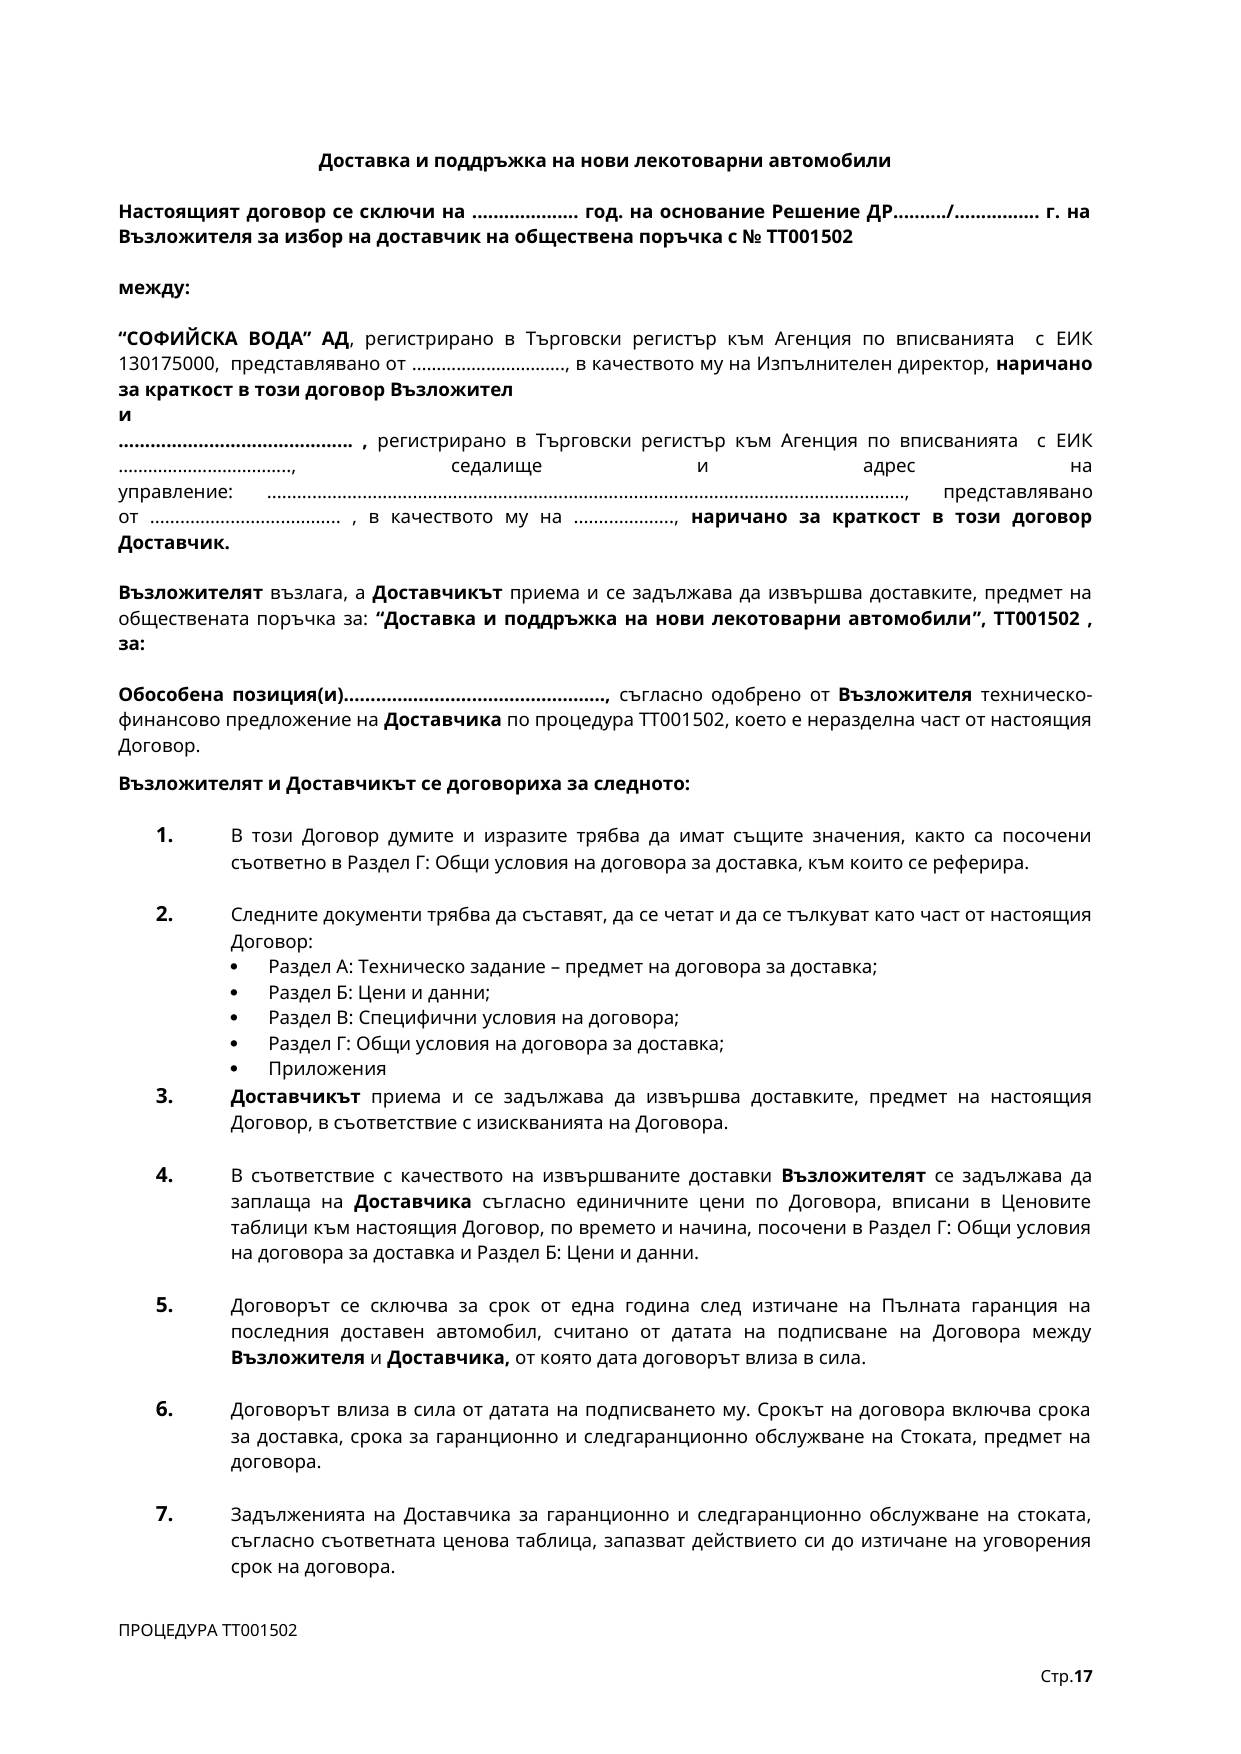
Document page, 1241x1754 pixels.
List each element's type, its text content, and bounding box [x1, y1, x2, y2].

text ............................................ , регистрирано в Търговски регистър към Агенция по вписванията с ЕИК …………………………….., седалище и адрес на управление: ..............................................................................................................................., представлявано от ...................................... , в качеството му на ...................., наричано за краткост в този договор Доставчик. [118, 427, 1092, 554]
list Раздел А: Техническо задание – предмет на договора за доставка; [231, 953, 1092, 979]
text Възложителят възлага, а Доставчикът приема и се задължава да извършва доставките, предмет на обществената поръчка за: “Доставка и поддръжка на нови лекотоварни автомобили”, ТТ001502 , за: [118, 579, 1092, 656]
list Договорът влиза в сила от датата на подписването му. Срокът на договора включва срока за доставка, срока за гаранционно и следгаранционно обслужване на Стоката, предмет на договора. [156, 1394, 1092, 1474]
text и [118, 401, 1092, 427]
list В съответствие с качеството на извършваните доставки Възложителят се задължава да заплаща на Доставчика съгласно единичните цени по Договора, вписани в Ценовите таблици към настоящия Договор, по времето и начина, посочени в Раздел Г: Общи условия на договора за доставка и Раздел Б: Цени и данни. [156, 1160, 1092, 1265]
text Възложителят и Доставчикът се договориха за следното: [118, 770, 1092, 796]
text Настоящият договор се сключи на .................... год. на основание Решение ДР........../................ г. на Възложителя за избор на доставчик на обществена поръчка с № ТТ001502 [118, 198, 1092, 249]
list Доставчикът приема и се задължава да извършва доставките, предмет на настоящия Договор, в съответствие с изискванията на Договора. [156, 1081, 1092, 1135]
list Раздел Б: Цени и данни; [231, 979, 1092, 1004]
list Раздел Г: Общи условия на договора за доставка; [231, 1030, 1092, 1056]
text Доставка и поддръжка на нови лекотоварни автомобили [118, 148, 1092, 173]
text “СОФИЙСКА ВОДА” АД, регистрирано в Търговски регистър към Агенция по вписванията с ЕИК 130175000, представлявано от …………………………., в качеството му на Изпълнителен директор, наричано за краткост в този договор Възложител [118, 325, 1092, 401]
text Обособена позиция(и)…………………………………………., съгласно одобрено от Възложителя техническо-финансово предложение на Доставчика по процедура ТТ001502, което е неразделна част от настоящия Договор. [118, 681, 1092, 758]
list Задълженията на Доставчика за гаранционно и следгаранционно обслужване на стоката, съгласно съответната ценова таблица, запазват действието си до изтичане на уговорения срок на договора. [156, 1499, 1092, 1578]
list Раздел В: Специфични условия на договора; [231, 1004, 1092, 1030]
list Договорът се сключва за срок от една година след изтичане на Пълната гаранция на последния доставен автомобил, считано от датата на подписване на Договора между Възложителя и Доставчика, от която дата договорът влиза в сила. [156, 1290, 1092, 1369]
list Приложения [231, 1056, 1092, 1081]
list В този Договор думите и изразите трябва да имат същите значения, както са посочени съответно в Раздел Г: Общи условия на договора за доставка, към които се реферира. [156, 821, 1092, 874]
text между: [118, 274, 1092, 300]
list Следните документи трябва да съставят, да се четат и да се тълкуват като част от настоящия Договор: [156, 899, 1092, 953]
